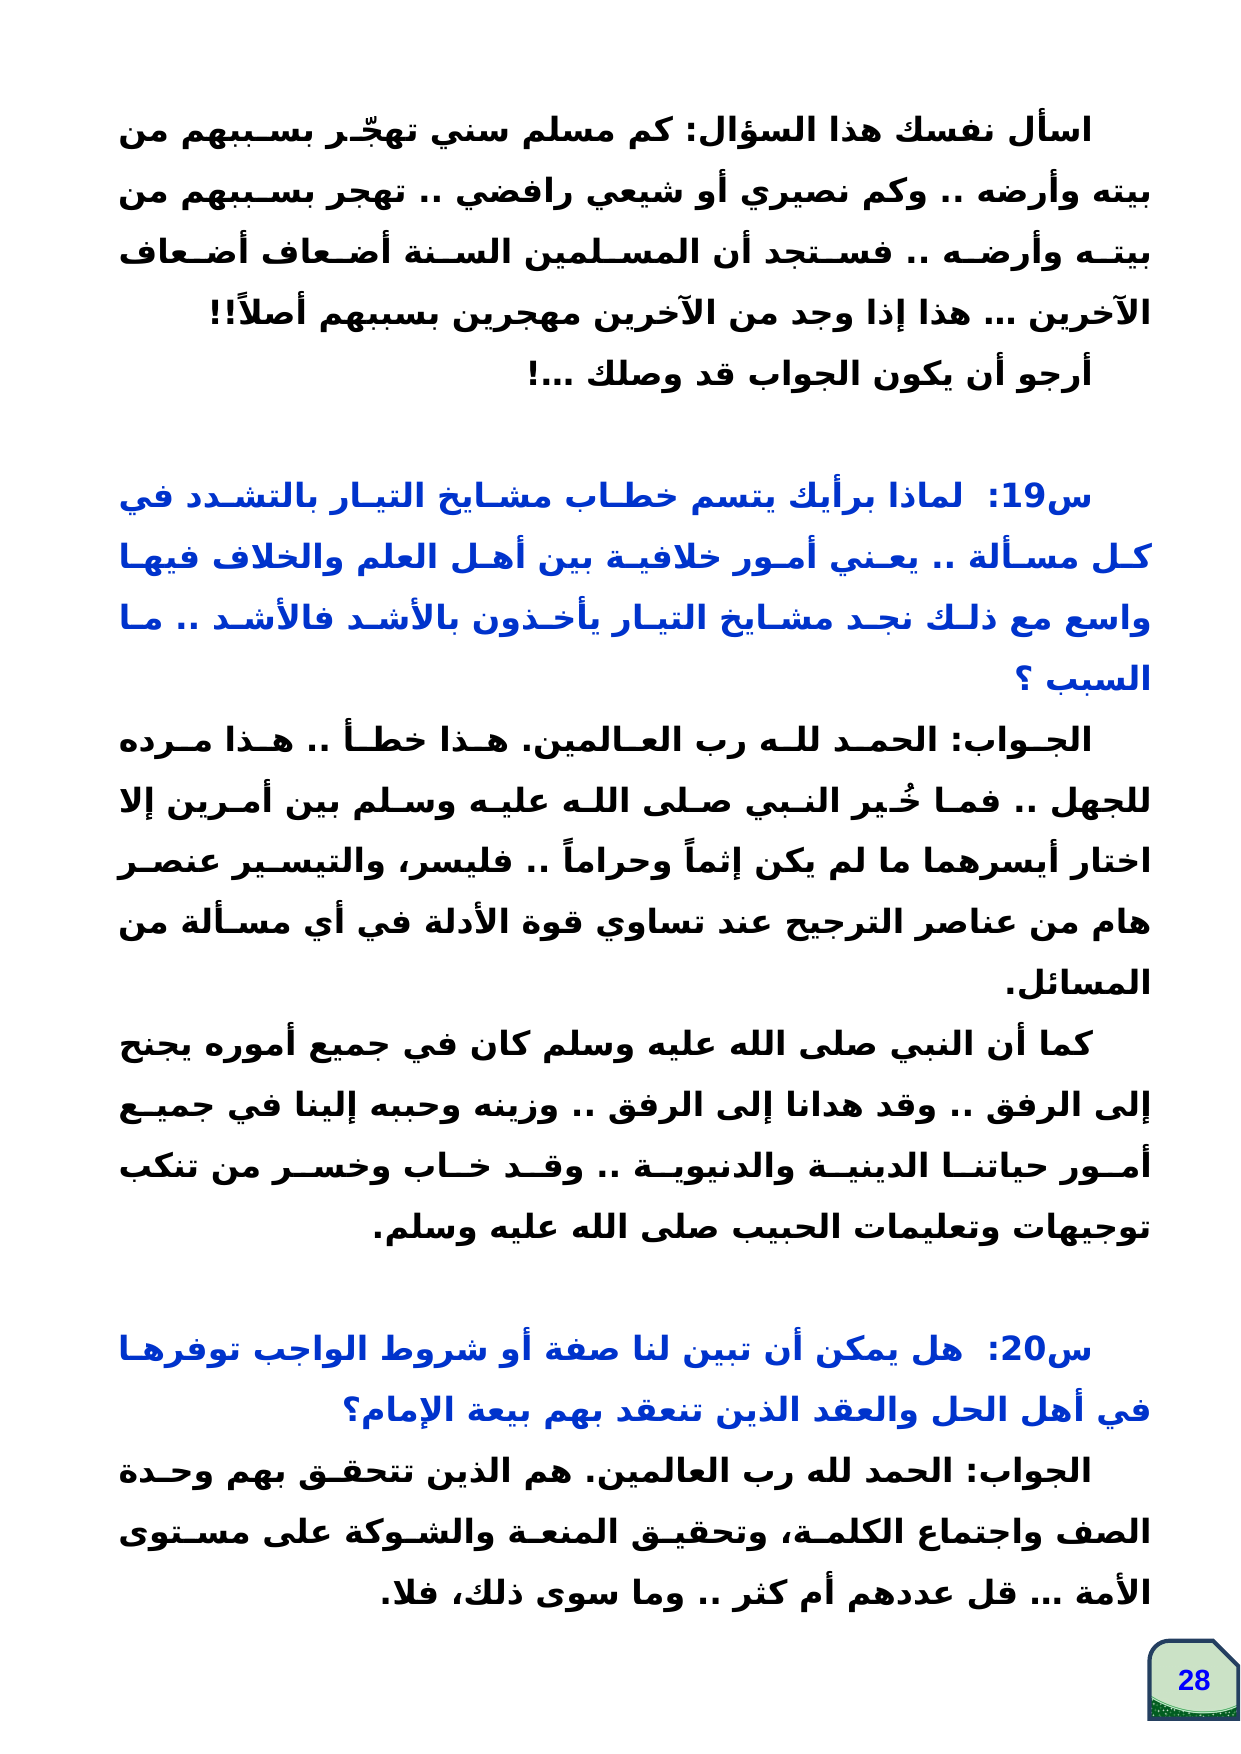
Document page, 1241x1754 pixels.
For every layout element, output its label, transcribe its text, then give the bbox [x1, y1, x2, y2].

text س20: هل يمكن أن تبين لنا صفة أو شروط الواجب توفرها في أهل الحل والعقد الذين تنعقد بهم بيعة الإمام؟ [118, 1307, 1152, 1429]
picture [1152, 1643, 1236, 1716]
text كما أن النبي صلى الله عليه وسلم كان في جميع أموره يجنح إلى الرفق .. وقد هدانا إلى الرفق .. وزينه وحببه إلينا في جميع أمور حياتنا الدينية والدنيوية .. وقد خاب وخسر من تنكب توجيهات وتعليمات الحبيب صلى الله عليه وسلم. [118, 1003, 1152, 1246]
text س19: لماذا برأيك يتسم خطاب مشايخ التيار بالتشدد في كل مسألة .. يعني أمور خلافية بين أهل العلم والخلاف فيها واسع مع ذلك نجد مشايخ التيار يأخذون بالأشد فالأشد .. ما السبب ؟ [118, 454, 1152, 698]
text الجواب: الحمد لله رب العالمين. هذا خطأ .. هذا مرده للجهل .. فما خُير النبي صلى الله عليه وسلم بين أمرين إلا اختار أيسرهما ما لم يكن إثماً وحراماً .. فليسر، والتيسير عنصر هام من عناصر الترجيح عند تساوي قوة الأدلة في أي مسألة من المسائل. [118, 698, 1152, 1003]
text اسأل نفسك هذا السؤال: كم مسلم سني تهجّر بسببهم من بيته وأرضه .. وكم نصيري أو شيعي رافضي .. تهجر بسببهم من بيته وأرضه .. فستجد أن المسلمين السنة أضعاف أضعاف الآخرين … هذا إذا وجد من الآخرين مهجرين بسببهم أصلاً!! [118, 89, 1152, 332]
text أرجو أن يكون الجواب قد وصلك …! [118, 332, 1152, 393]
text الجواب: الحمد لله رب العالمين. هم الذين تتحقق بهم وحدة الصف واجتماع الكلمة، وتحقيق المنعة والشوكة على مستوى الأمة … قل عددهم أم كثر .. وما سوى ذلك، فلا. [118, 1429, 1152, 1612]
